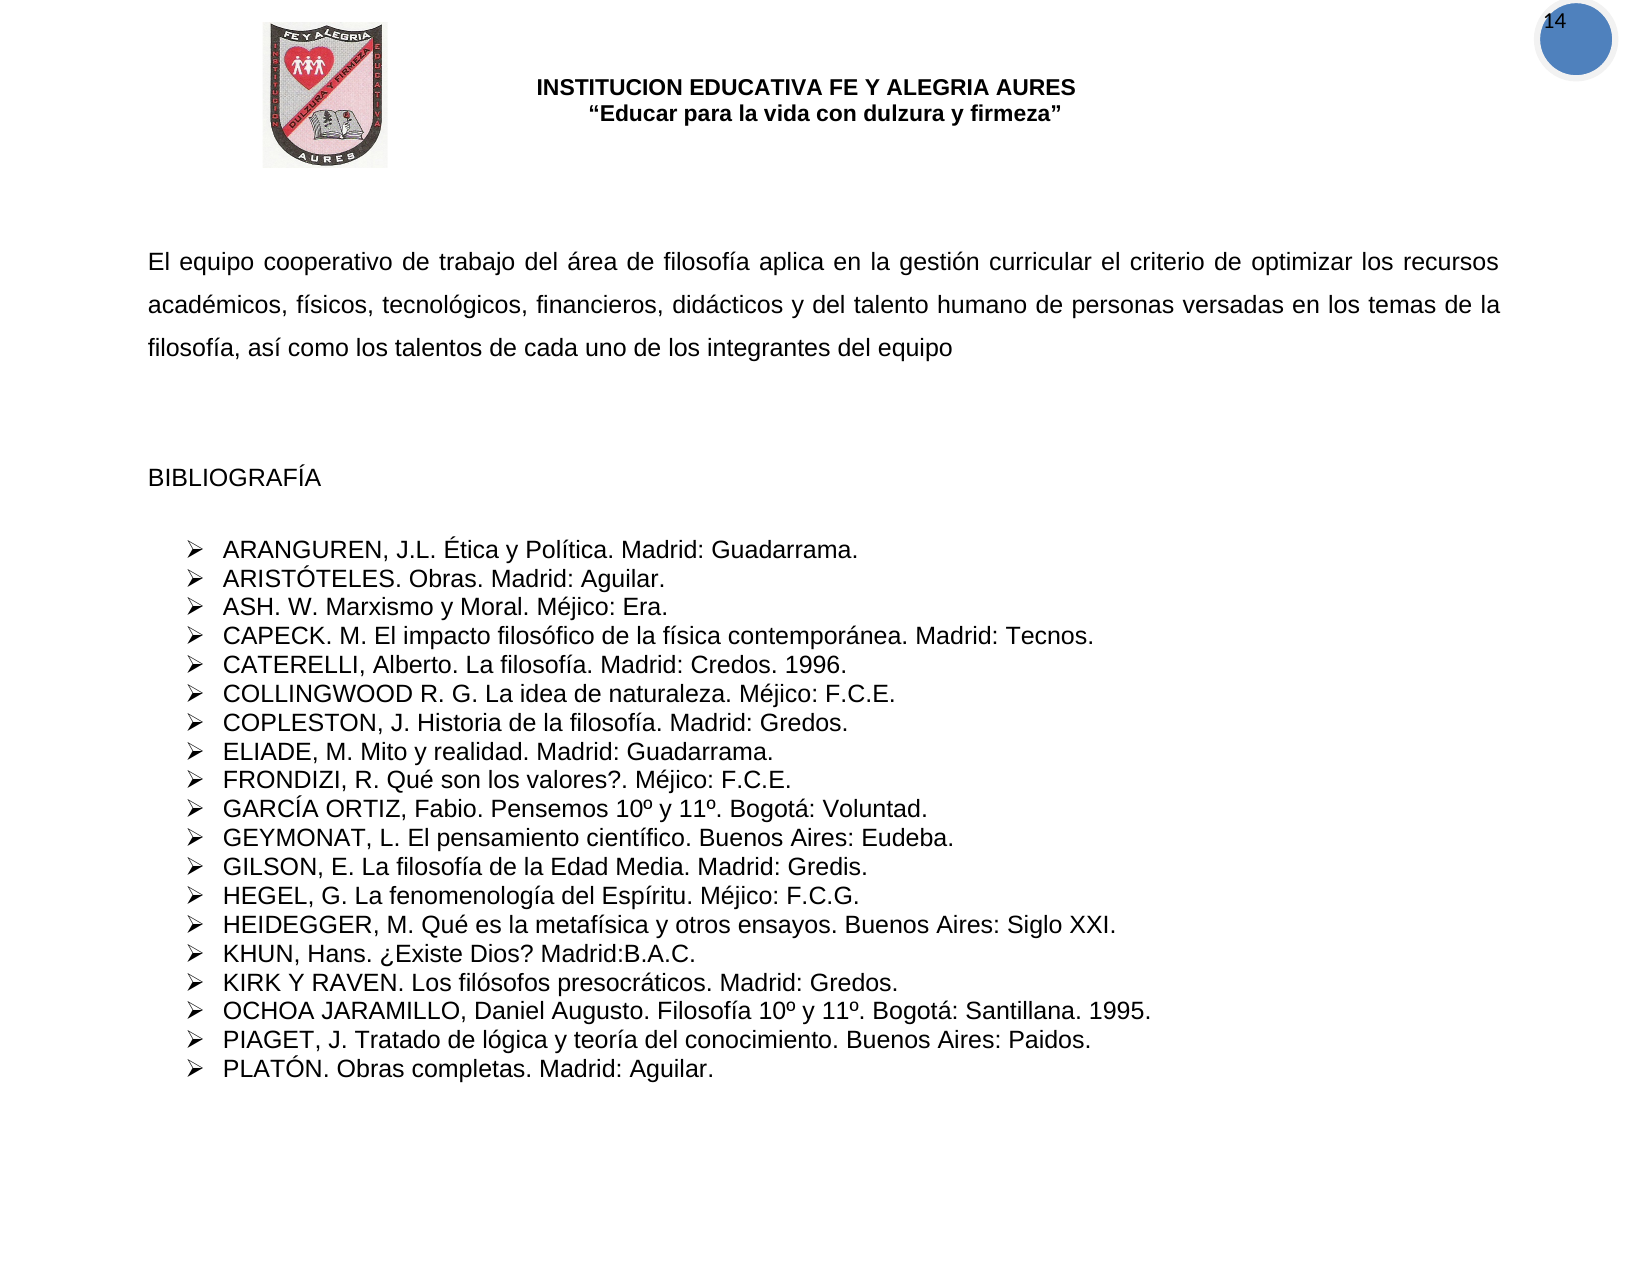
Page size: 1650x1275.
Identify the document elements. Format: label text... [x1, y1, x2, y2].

list PIAGET, J. Tratado de lógica y teoría del conocimiento. Buenos Aires: Paidos. [185, 1025, 1502, 1054]
list KHUN, Hans. ¿Existe Dios? Madrid:B.A.C. [185, 939, 1502, 967]
list FRONDIZI, R. Qué son los valores?. Méjico: F.C.E. [185, 766, 1502, 794]
list GEYMONAT, L. El pensamiento científico. Buenos Aires: Eudeba. [185, 823, 1502, 852]
list HEIDEGGER, M. Qué es la metafísica y otros ensayos. Buenos Aires: Siglo XXI. [185, 910, 1502, 939]
list GARCÍA ORTIZ, Fabio. Pensemos 10º y 11º. Bogotá: Voluntad. [185, 794, 1502, 823]
list CAPECK. M. El impacto filosófico de la física contemporánea. Madrid: Tecnos. [185, 621, 1502, 650]
list ARANGUREN, J.L. Ética y Política. Madrid: Guadarrama. [185, 535, 1502, 563]
list COPLESTON, J. Historia de la filosofía. Madrid: Gredos. [185, 708, 1502, 737]
subtitle BIBLIOGRAFÍA [148, 463, 1502, 492]
picture [262, 22, 388, 167]
list OCHOA JARAMILLO, Daniel Augusto. Filosofía 10º y 11º. Bogotá: Santillana. 1995. [185, 996, 1502, 1025]
list CATERELLI, Alberto. La filosofía. Madrid: Credos. 1996. [185, 650, 1502, 679]
list ASH. W. Marxismo y Moral. Méjico: Era. [185, 592, 1502, 621]
list PLATÓN. Obras completas. Madrid: Aguilar. [185, 1054, 1502, 1083]
list HEGEL, G. La fenomenología del Espíritu. Méjico: F.C.G. [185, 881, 1502, 910]
list ARISTÓTELES. Obras. Madrid: Aguilar. [185, 563, 1502, 592]
list GILSON, E. La filosofía de la Edad Media. Madrid: Gredis. [185, 852, 1502, 881]
list COLLINGWOOD R. G. La idea de naturaleza. Méjico: F.C.E. [185, 679, 1502, 708]
text El equipo cooperativo de trabajo del área de filosofía aplica en la gestión curricular el criterio de optimizar los recursos académicos, físicos, tecnológicos, financieros, didácticos y del talento humano de personas versadas en los temas de la filosofía, así como los talentos de cada uno de los integrantes del equipo [148, 247, 1502, 362]
list ELIADE, M. Mito y realidad. Madrid: Guadarrama. [185, 737, 1502, 766]
list KIRK Y RAVEN. Los filósofos presocráticos. Madrid: Gredos. [185, 967, 1502, 996]
